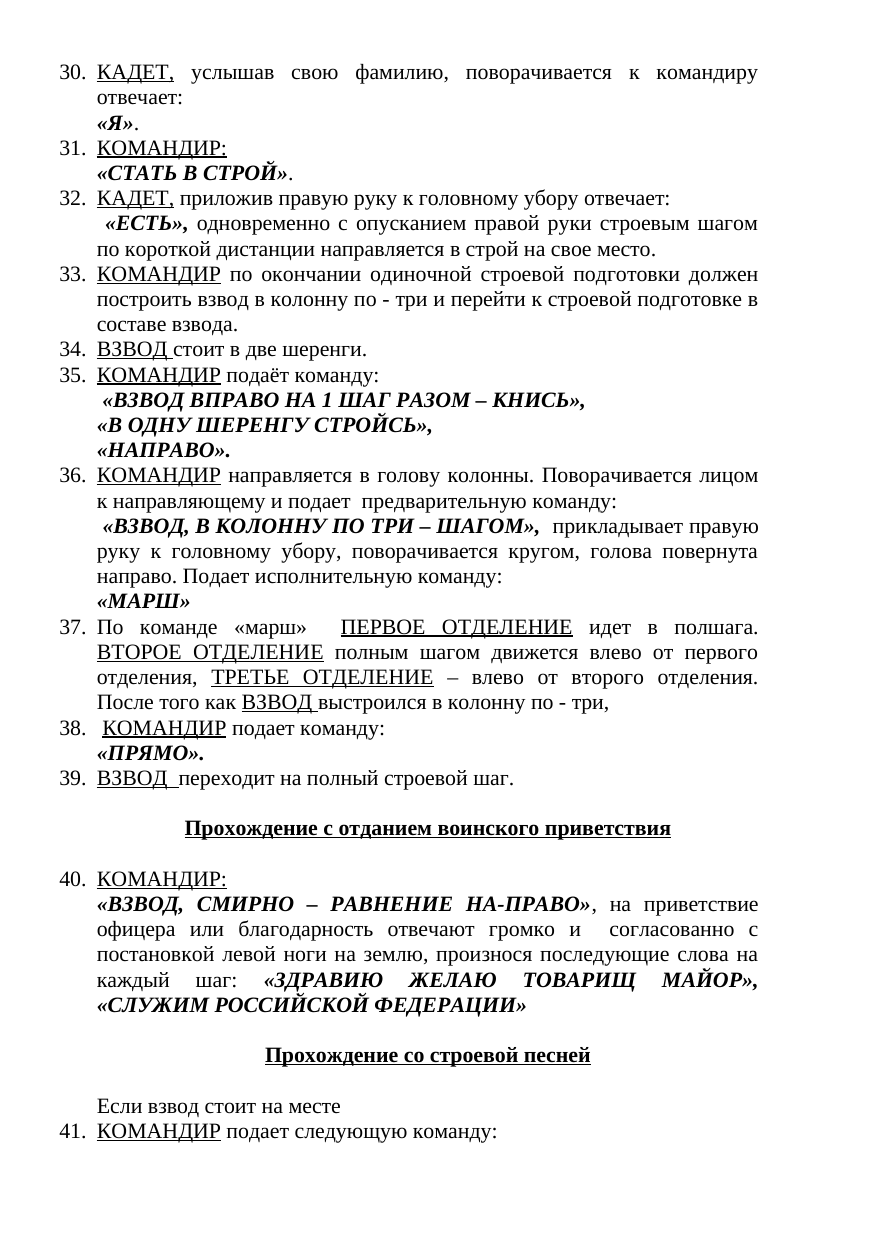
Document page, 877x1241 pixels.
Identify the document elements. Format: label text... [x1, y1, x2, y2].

list КОМАНДИР: [59, 866, 759, 891]
text Прохождение со строевой песней [97, 1042, 759, 1067]
list КОМАНДИР: [59, 135, 759, 160]
text «СТАТЬ В СТРОЙ». [97, 160, 759, 185]
list «ВЗВОД, В КОЛОННУ ПО ТРИ – ШАГОМ», прикладывает правую руку к головному убору, поворачивается кругом, голова повернута направо. Подает исполнительную команду: [97, 513, 759, 588]
list КОМАНДИР подаёт команду: [59, 362, 759, 387]
list По команде «марш» ПЕРВОЕ ОТДЕЛЕНИЕ идет в полшага. ВТОРОЕ ОТДЕЛЕНИЕ полным шагом движется влево от первого отделения, ТРЕТЬЕ ОТДЕЛЕНИЕ – влево от второго отделения. После того как ВЗВОД выстроился в колонну по - три, [59, 614, 759, 714]
list КАДЕТ, приложив правую руку к головному убору отвечает: [59, 185, 759, 210]
list ВЗВОД переходит на полный строевой шаг. [59, 765, 759, 790]
text «ЕСТЬ», одновременно с опусканием правой руки строевым шагом по короткой дистанции направляется в строй на свое место. [97, 210, 759, 261]
list «ВЗВОД, СМИРНО – РАВНЕНИЕ НА-ПРАВО», на приветствие офицера или благодарность отвечают громко и согласованно с постановкой левой ноги на землю, произнося последующие слова на каждый шаг: «ЗДРАВИЮ ЖЕЛАЮ ТОВАРИЩ МАЙОР», «СЛУЖИМ РОССИЙСКОЙ ФЕДЕРАЦИИ» [97, 891, 759, 1017]
list «ПРЯМО». [97, 740, 759, 765]
list КАДЕТ, услышав свою фамилию, поворачивается к командиру отвечает: [59, 59, 759, 109]
text Если взвод стоит на месте [97, 1093, 759, 1118]
list КОМАНДИР подает команду: [59, 714, 759, 740]
list КОМАНДИР по окончании одиночной строевой подготовки должен построить взвод в колонну по - три и перейти к строевой подготовке в составе взвода. [59, 261, 759, 336]
list ВЗВОД стоит в две шеренги. [59, 336, 759, 362]
text «В ОДНУ ШЕРЕНГУ СТРОЙСЬ», [97, 412, 759, 437]
text «НАПРАВО». [97, 437, 759, 462]
text «ВЗВОД ВПРАВО НА 1 ШАГ РАЗОМ – КНИСЬ», [97, 387, 759, 412]
list КОМАНДИР направляется в голову колонны. Поворачивается лицом к направляющему и подает предварительную команду: [59, 462, 759, 513]
list КОМАНДИР подает следующую команду: [59, 1118, 759, 1143]
text «Я». [97, 109, 759, 135]
text Прохождение с отданием воинского приветствия [97, 815, 759, 841]
list «МАРШ» [97, 588, 759, 614]
